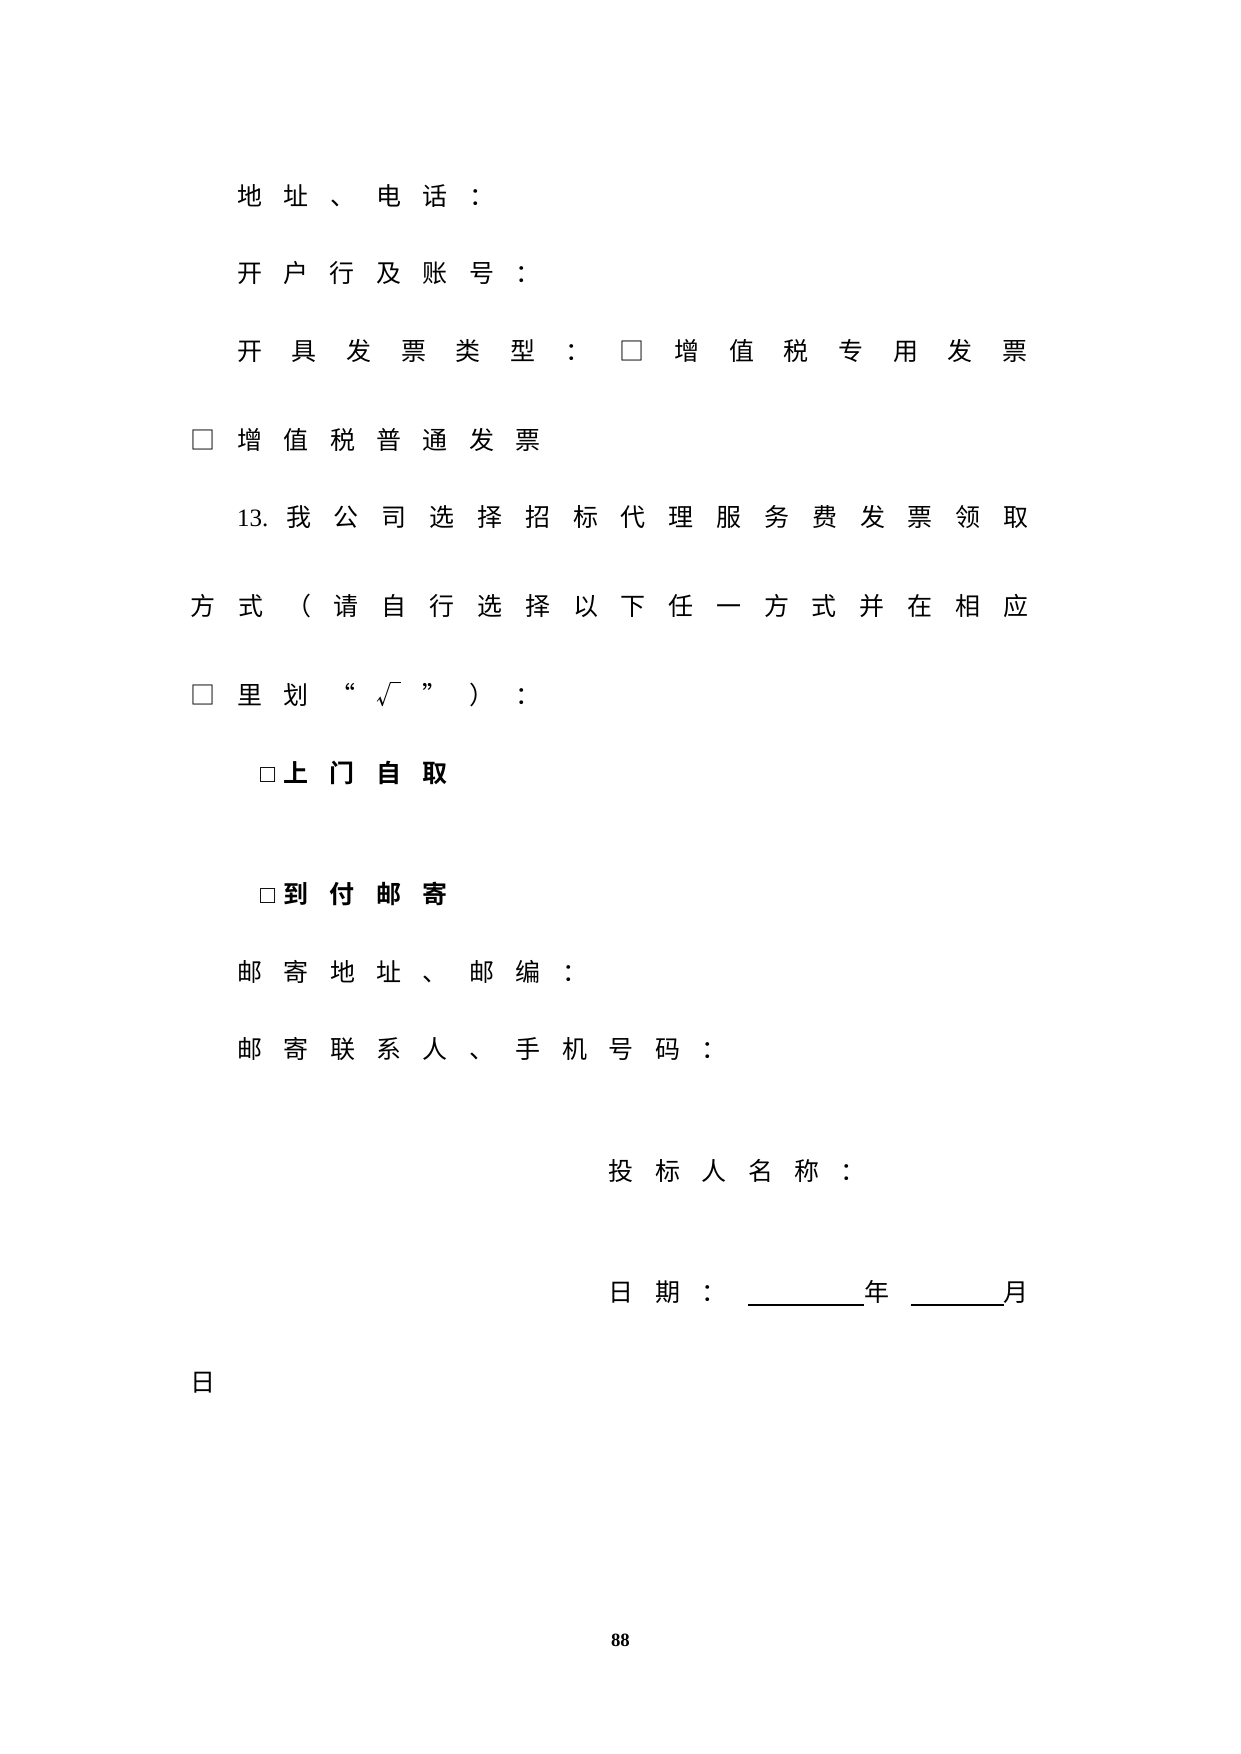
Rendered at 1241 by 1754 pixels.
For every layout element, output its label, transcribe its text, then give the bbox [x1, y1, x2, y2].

text □到付邮寄 [190, 863, 1050, 923]
text 日期： 年 月 日 [190, 1261, 1050, 1410]
text 地址、电话： [190, 164, 1050, 224]
text 开户行及账号： [190, 242, 1050, 301]
text 邮寄地址、邮编： [190, 941, 1050, 1000]
text 13. 我公司选择招标代理服务费发票领取方式（请自行选择以下任一方式并在相应□里划“√”）： [190, 486, 1050, 723]
text 投标人名称： [190, 1140, 1050, 1199]
text 邮寄联系人、手机号码： [190, 1018, 1050, 1078]
text □上门自取 [190, 742, 1050, 801]
text 开具发票类型：□增值税专用发票 □增值税普通发票 [190, 319, 1050, 468]
